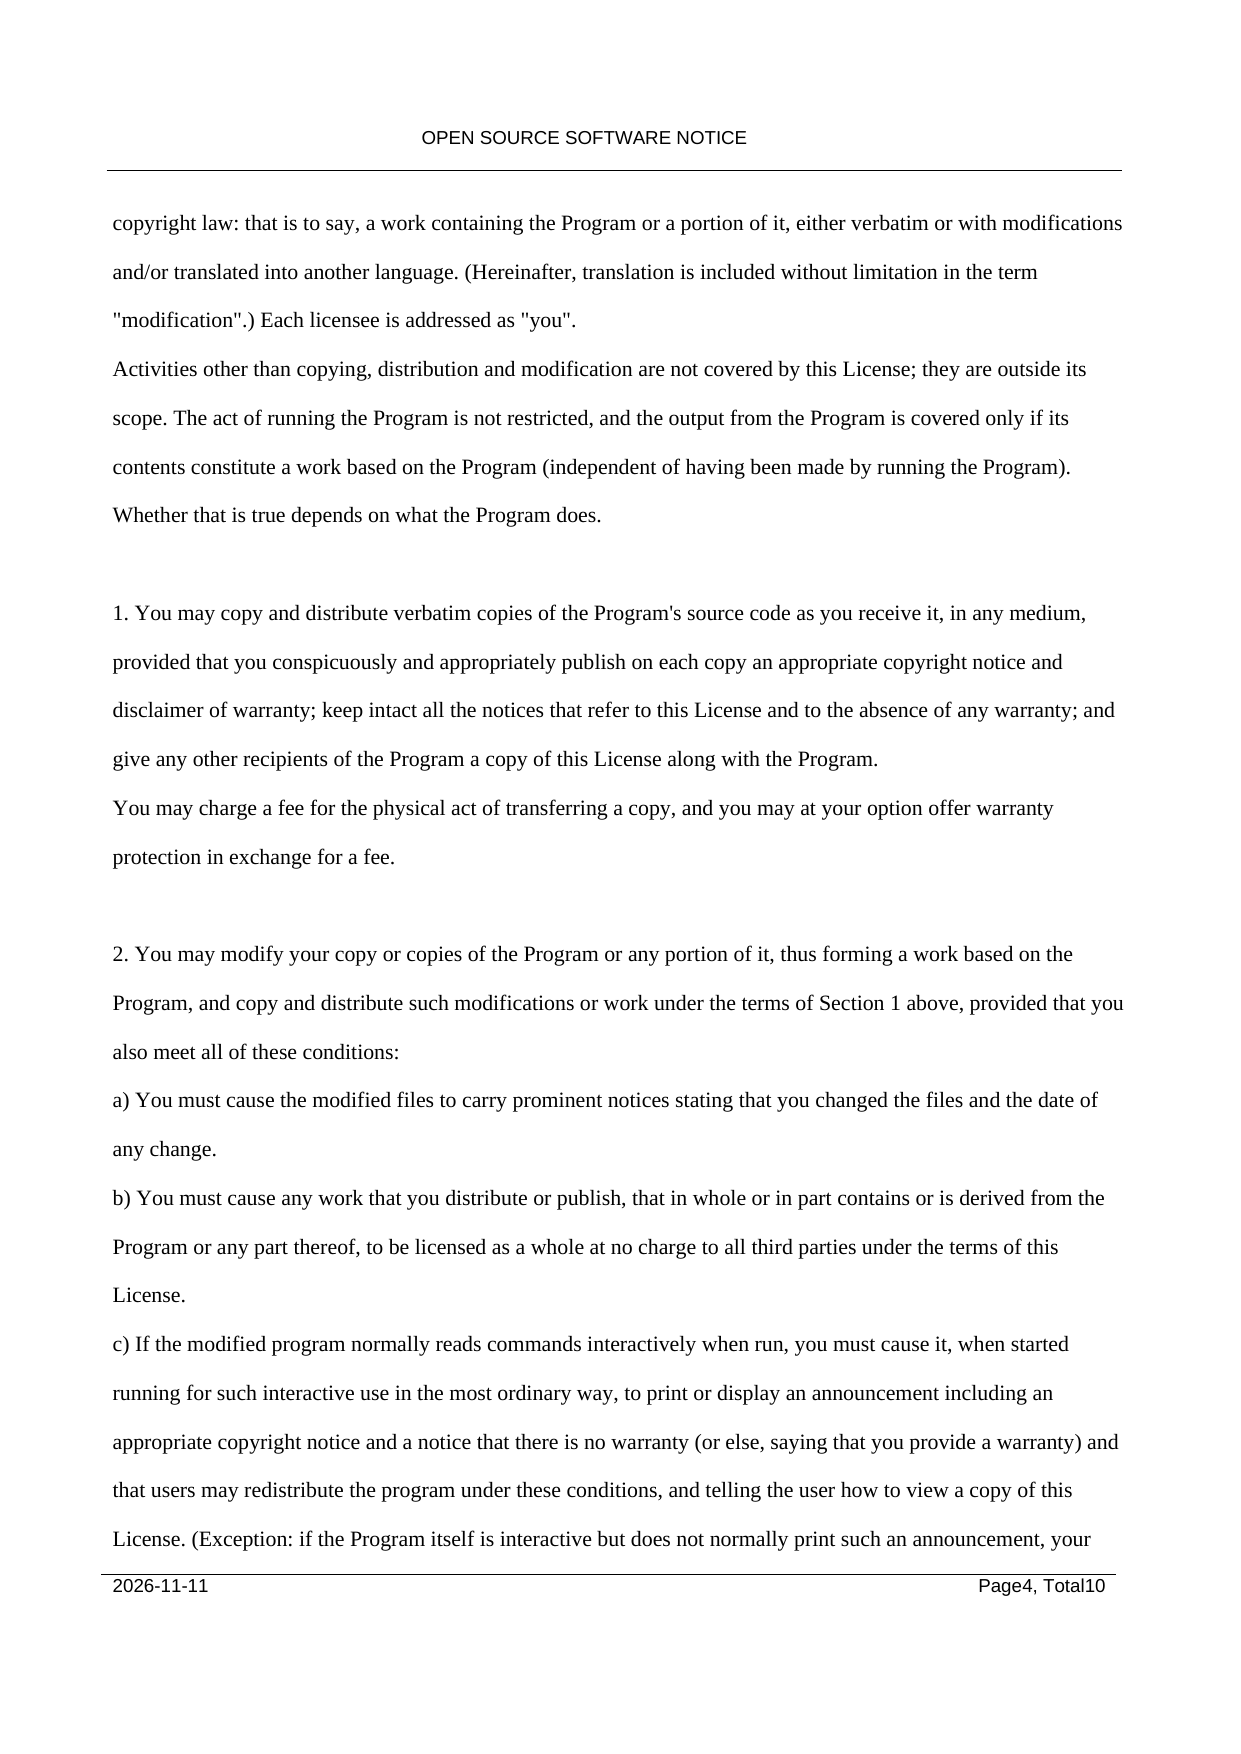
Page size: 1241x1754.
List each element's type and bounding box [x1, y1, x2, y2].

text [112, 206, 1128, 1555]
